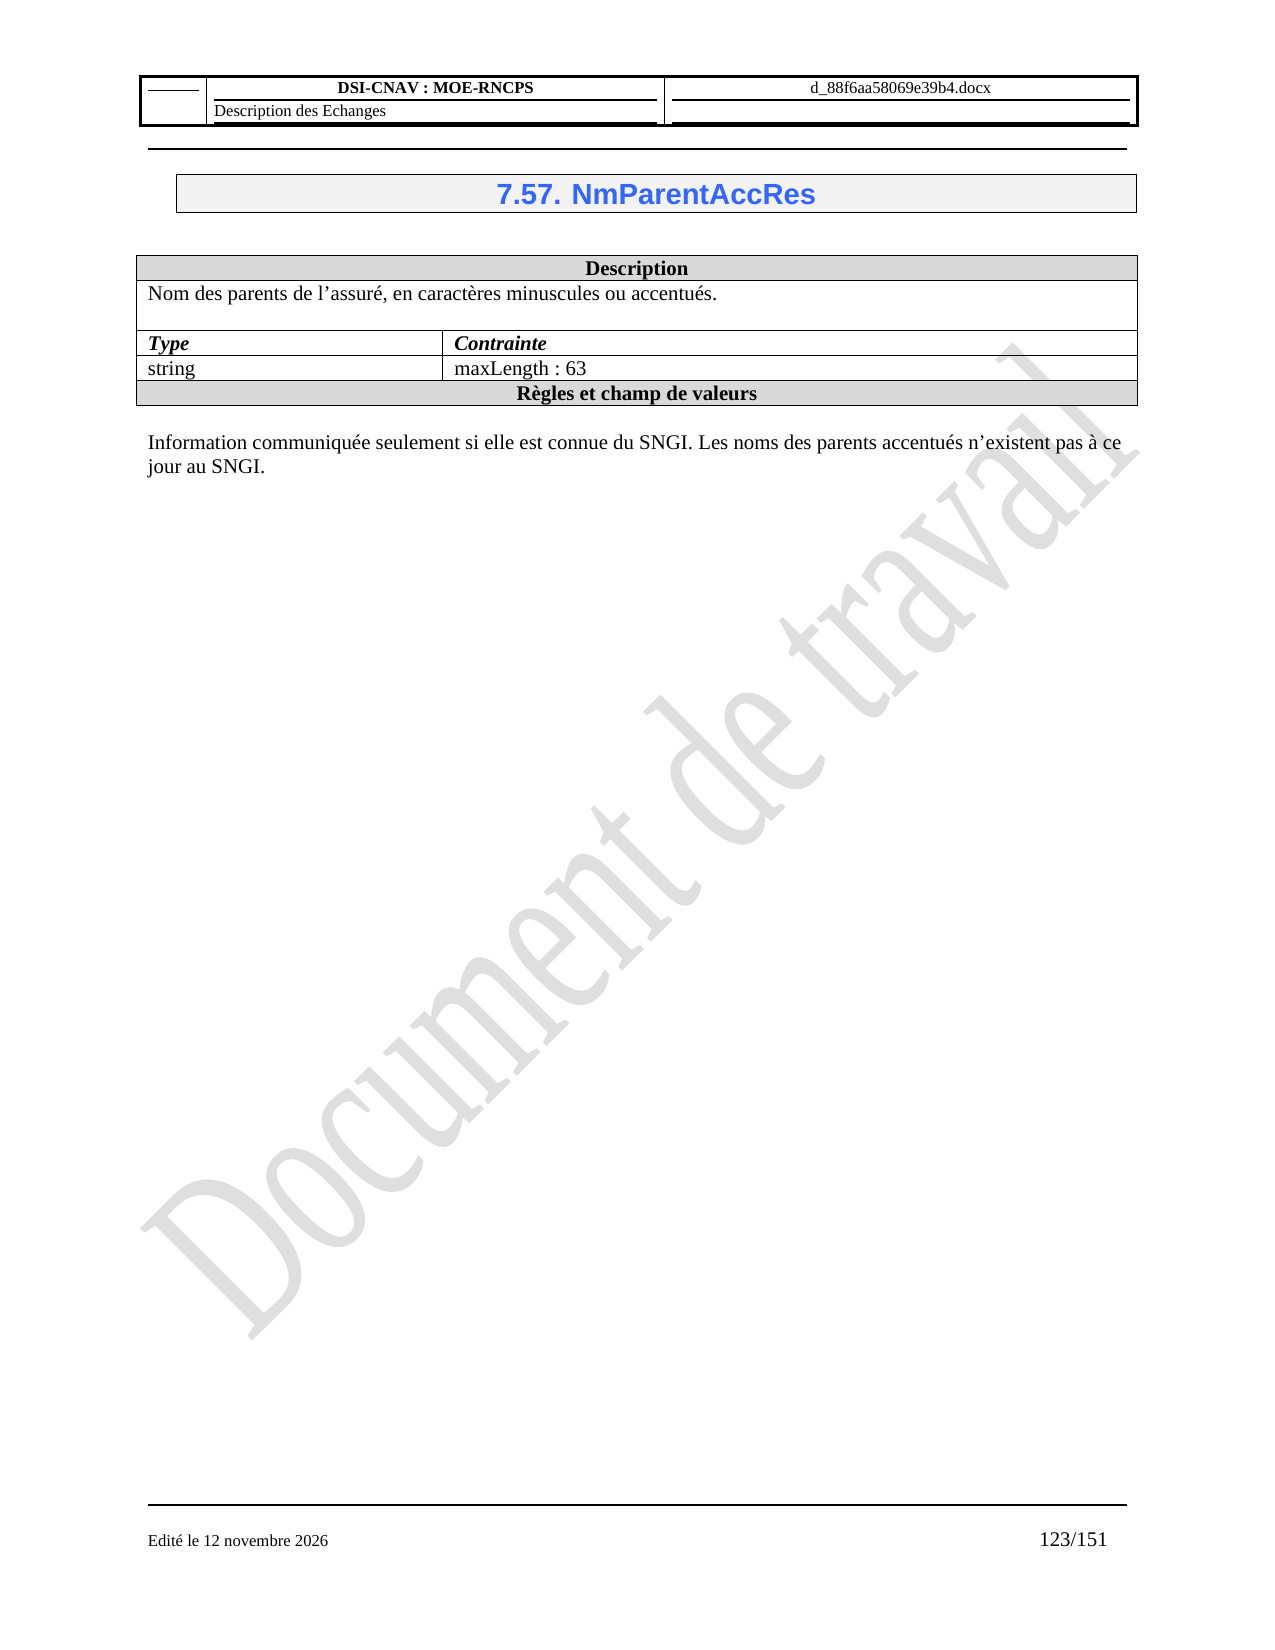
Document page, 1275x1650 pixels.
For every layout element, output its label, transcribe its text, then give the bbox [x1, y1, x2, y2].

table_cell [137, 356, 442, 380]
text Information communiquée seulement si elle est connue du SNGI. Les noms des parents accentués n’existent pas à ce jour au SNGI. [148, 430, 1127, 478]
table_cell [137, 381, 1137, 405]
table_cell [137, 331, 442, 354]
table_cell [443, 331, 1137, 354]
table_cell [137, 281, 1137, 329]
subtitle NmParentAccRes [177, 175, 1136, 212]
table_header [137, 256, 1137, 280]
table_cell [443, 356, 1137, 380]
